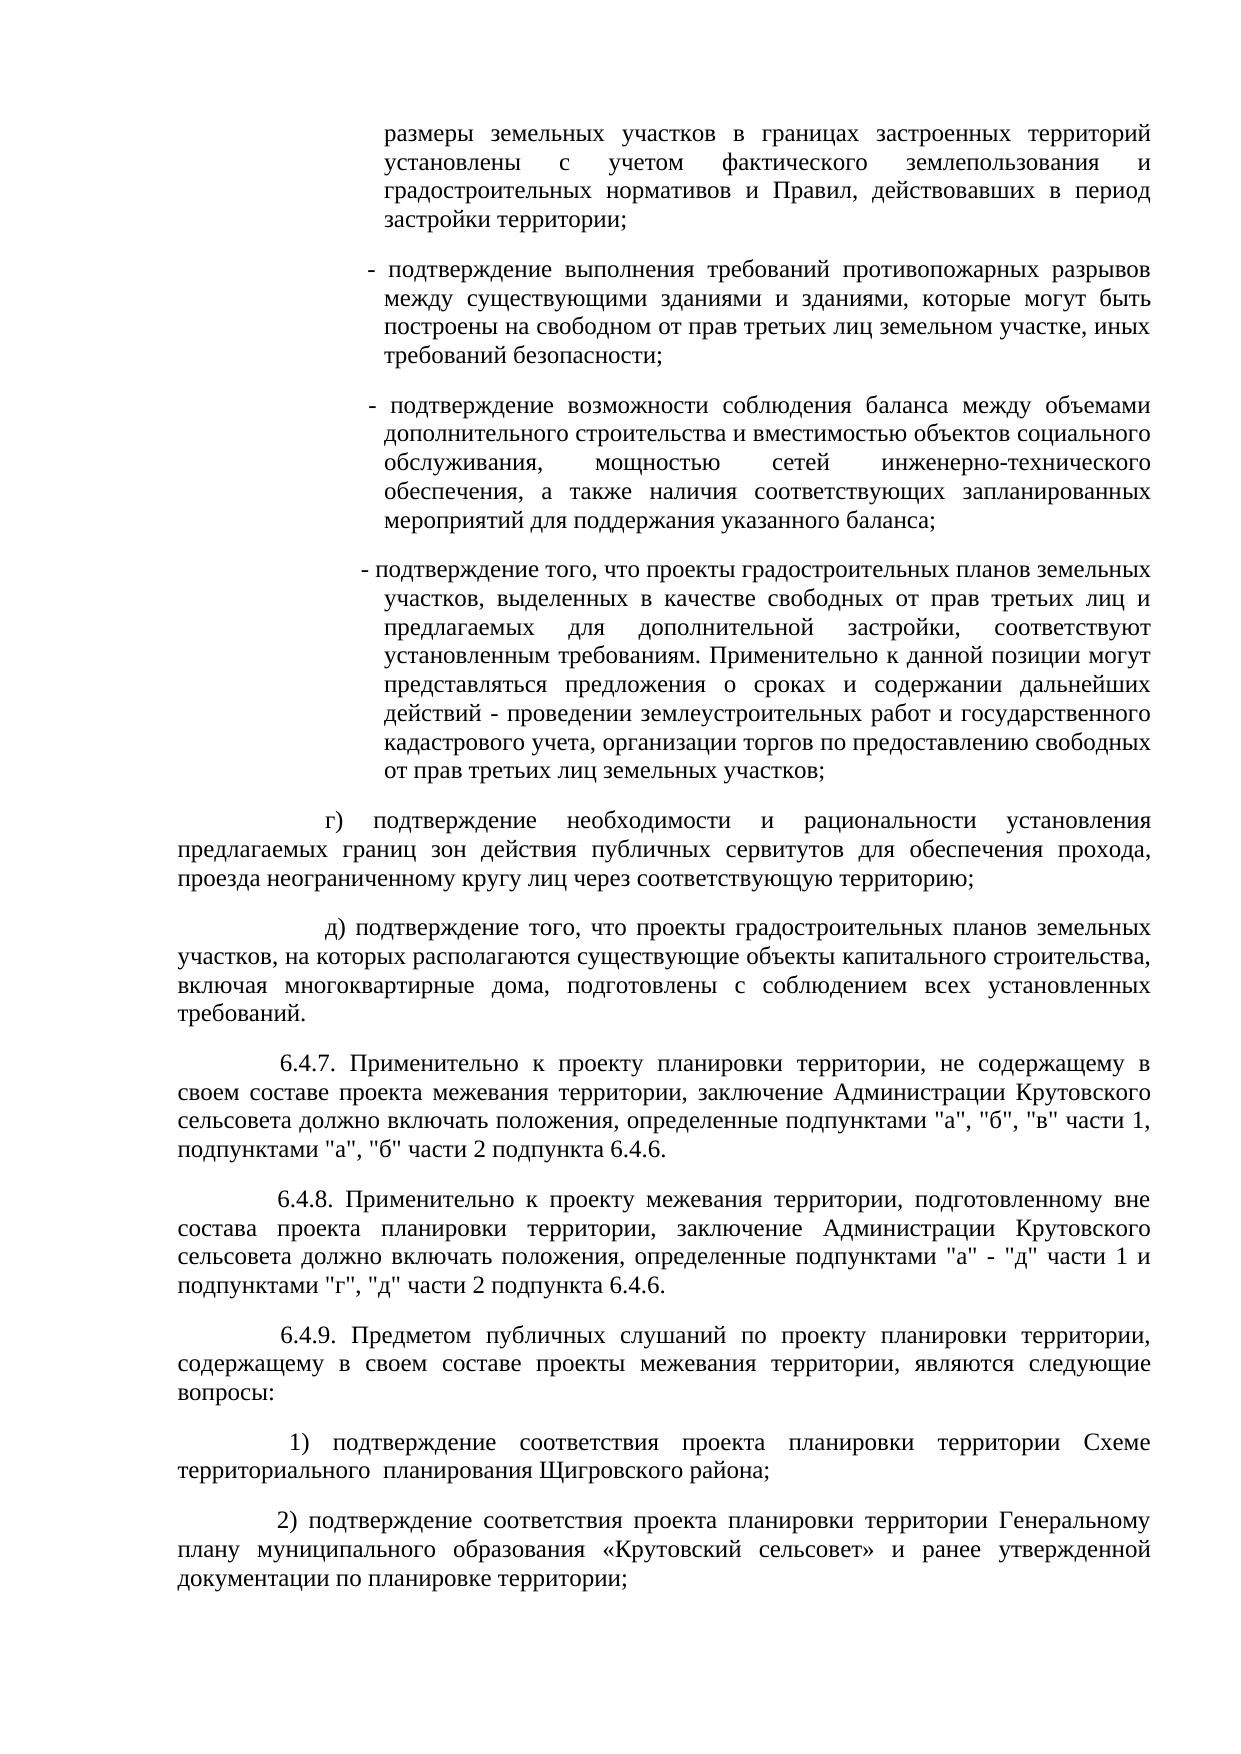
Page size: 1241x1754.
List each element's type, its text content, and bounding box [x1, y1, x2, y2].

text 6.4.9. Предметом публичных слушаний по проекту планировки территории, содержащему в своем составе проекты межевания территории, являются следующие вопросы: [177, 1320, 1152, 1406]
text 2) подтверждение соответствия проекта планировки территории Генеральному плану муниципального образования «Крутовский сельсовет» и ранее утвержденной документации по планировке территории; [177, 1505, 1152, 1591]
text - подтверждение возможности соблюдения баланса между объемами дополнительного строительства и вместимостью объектов социального обслуживания, мощностью сетей инженерно-технического обеспечения, а также наличия соответствующих запланированных мероприятий для поддержания указанного баланса; [354, 390, 1152, 533]
text - подтверждение выполнения требований противопожарных разрывов между существующими зданиями и зданиями, которые могут быть построены на свободном от прав третьих лиц земельном участке, иных требований безопасности; [354, 254, 1152, 369]
text 6.4.7. Применительно к проекту планировки территории, не содержащему в своем составе проекта межевания территории, заключение Администрации Крутовского сельсовета должно включать положения, определенные подпунктами "а", "б", "в" части 1, подпунктами "а", "б" части 2 подпункта 6.4.6. [177, 1048, 1152, 1163]
text 6.4.8. Применительно к проекту межевания территории, подготовленному вне состава проекта планировки территории, заключение Администрации Крутовского сельсовета должно включать положения, определенные подпунктами "а" - "д" части 1 и подпунктами "г", "д" части 2 подпункта 6.4.6. [177, 1184, 1152, 1299]
text г) подтверждение необходимости и рациональности установления предлагаемых границ зон действия публичных сервитутов для обеспечения прохода, проезда неограниченному кругу лиц через соответствующую территорию; [177, 805, 1152, 891]
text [354, 118, 1152, 233]
text 1) подтверждение соответствия проекта планировки территории Схеме территориального планирования Щигровского района; [177, 1427, 1152, 1484]
text д) подтверждение того, что проекты градостроительных планов земельных участков, на которых располагаются существующие объекты капитального строительства, включая многоквартирные дома, подготовлены с соблюдением всех установленных требований. [177, 912, 1152, 1027]
text - подтверждение того, что проекты градостроительных планов земельных участков, выделенных в качестве свободных от прав третьих лиц и предлагаемых для дополнительной застройки, соответствуют установленным требованиям. Применительно к данной позиции могут представляться предложения о сроках и содержании дальнейших действий - проведении землеустроительных работ и государственного кадастрового учета, организации торгов по предоставлению свободных от прав третьих лиц земельных участков; [354, 554, 1152, 784]
